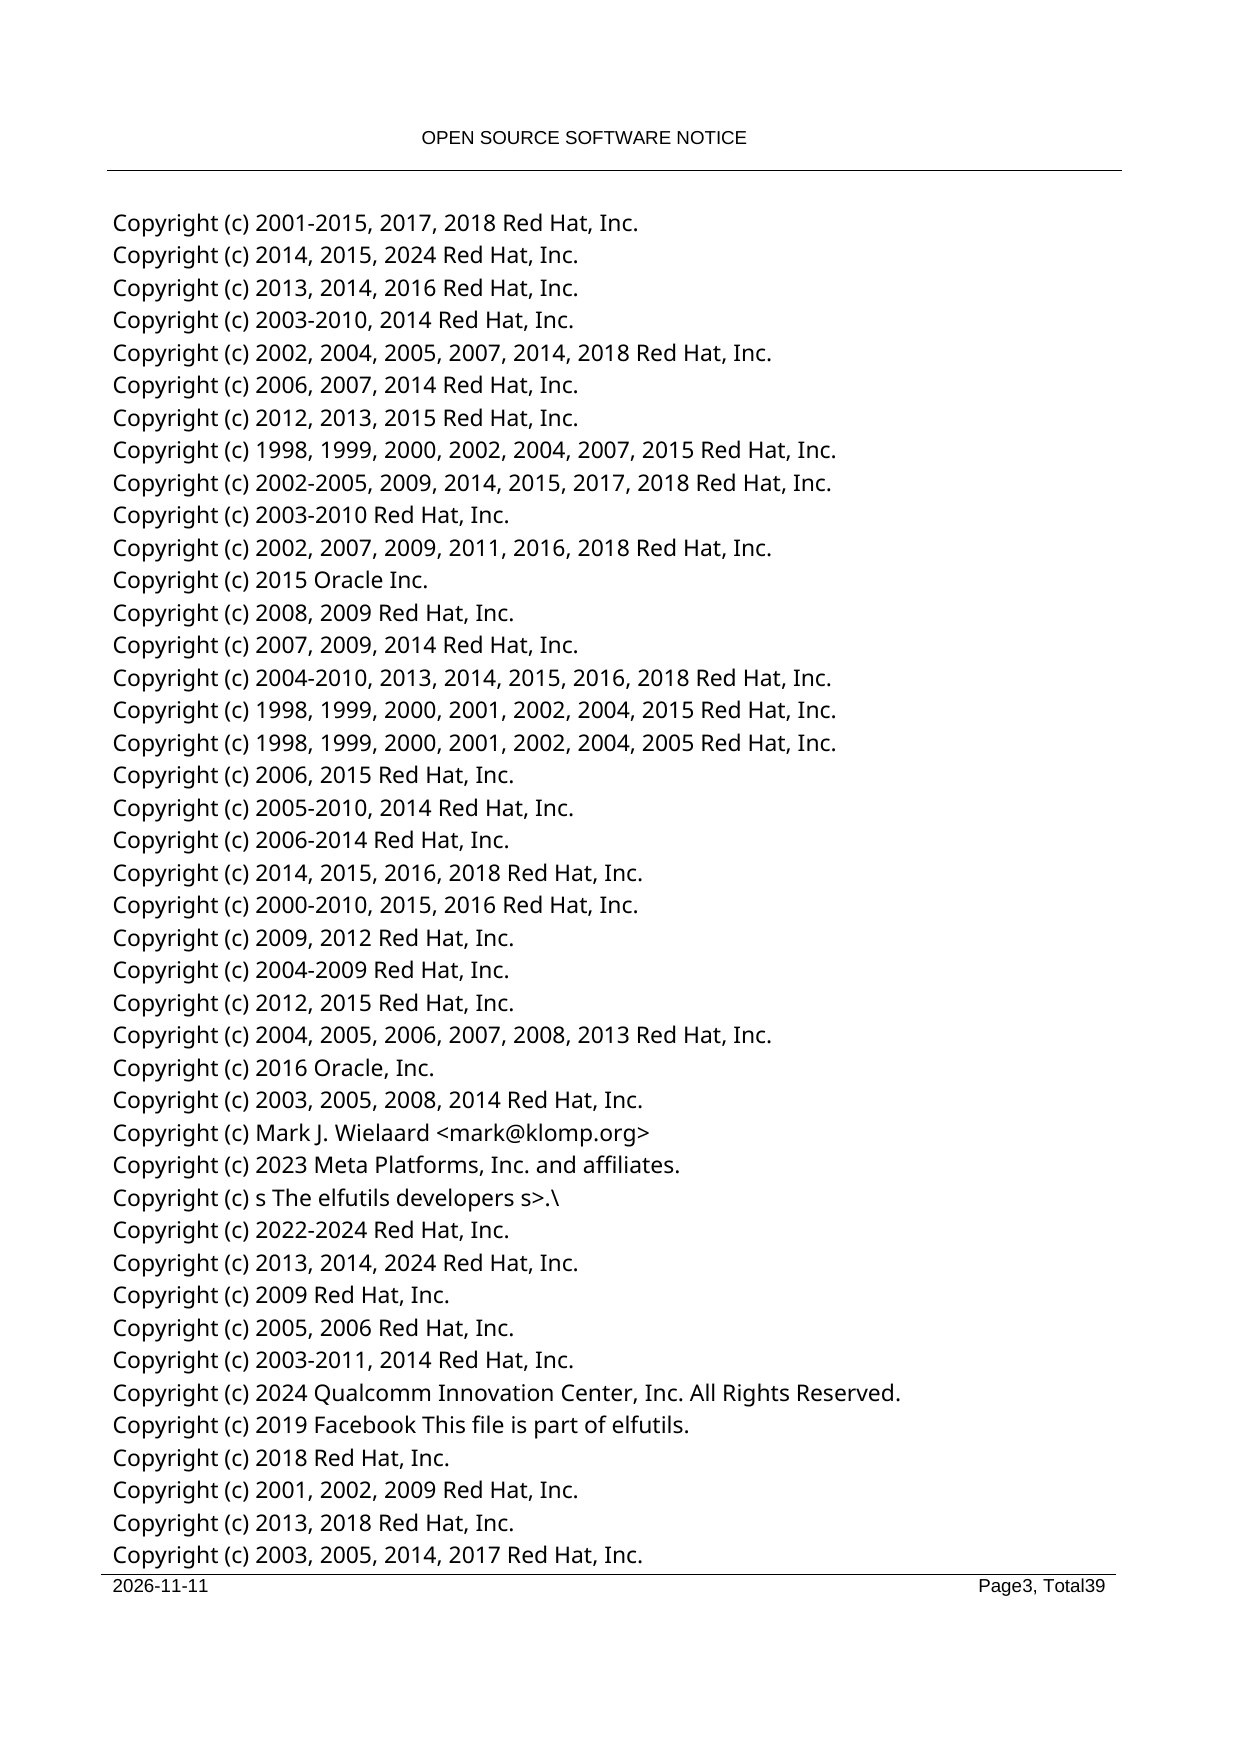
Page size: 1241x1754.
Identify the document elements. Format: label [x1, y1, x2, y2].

text [112, 206, 1128, 1571]
